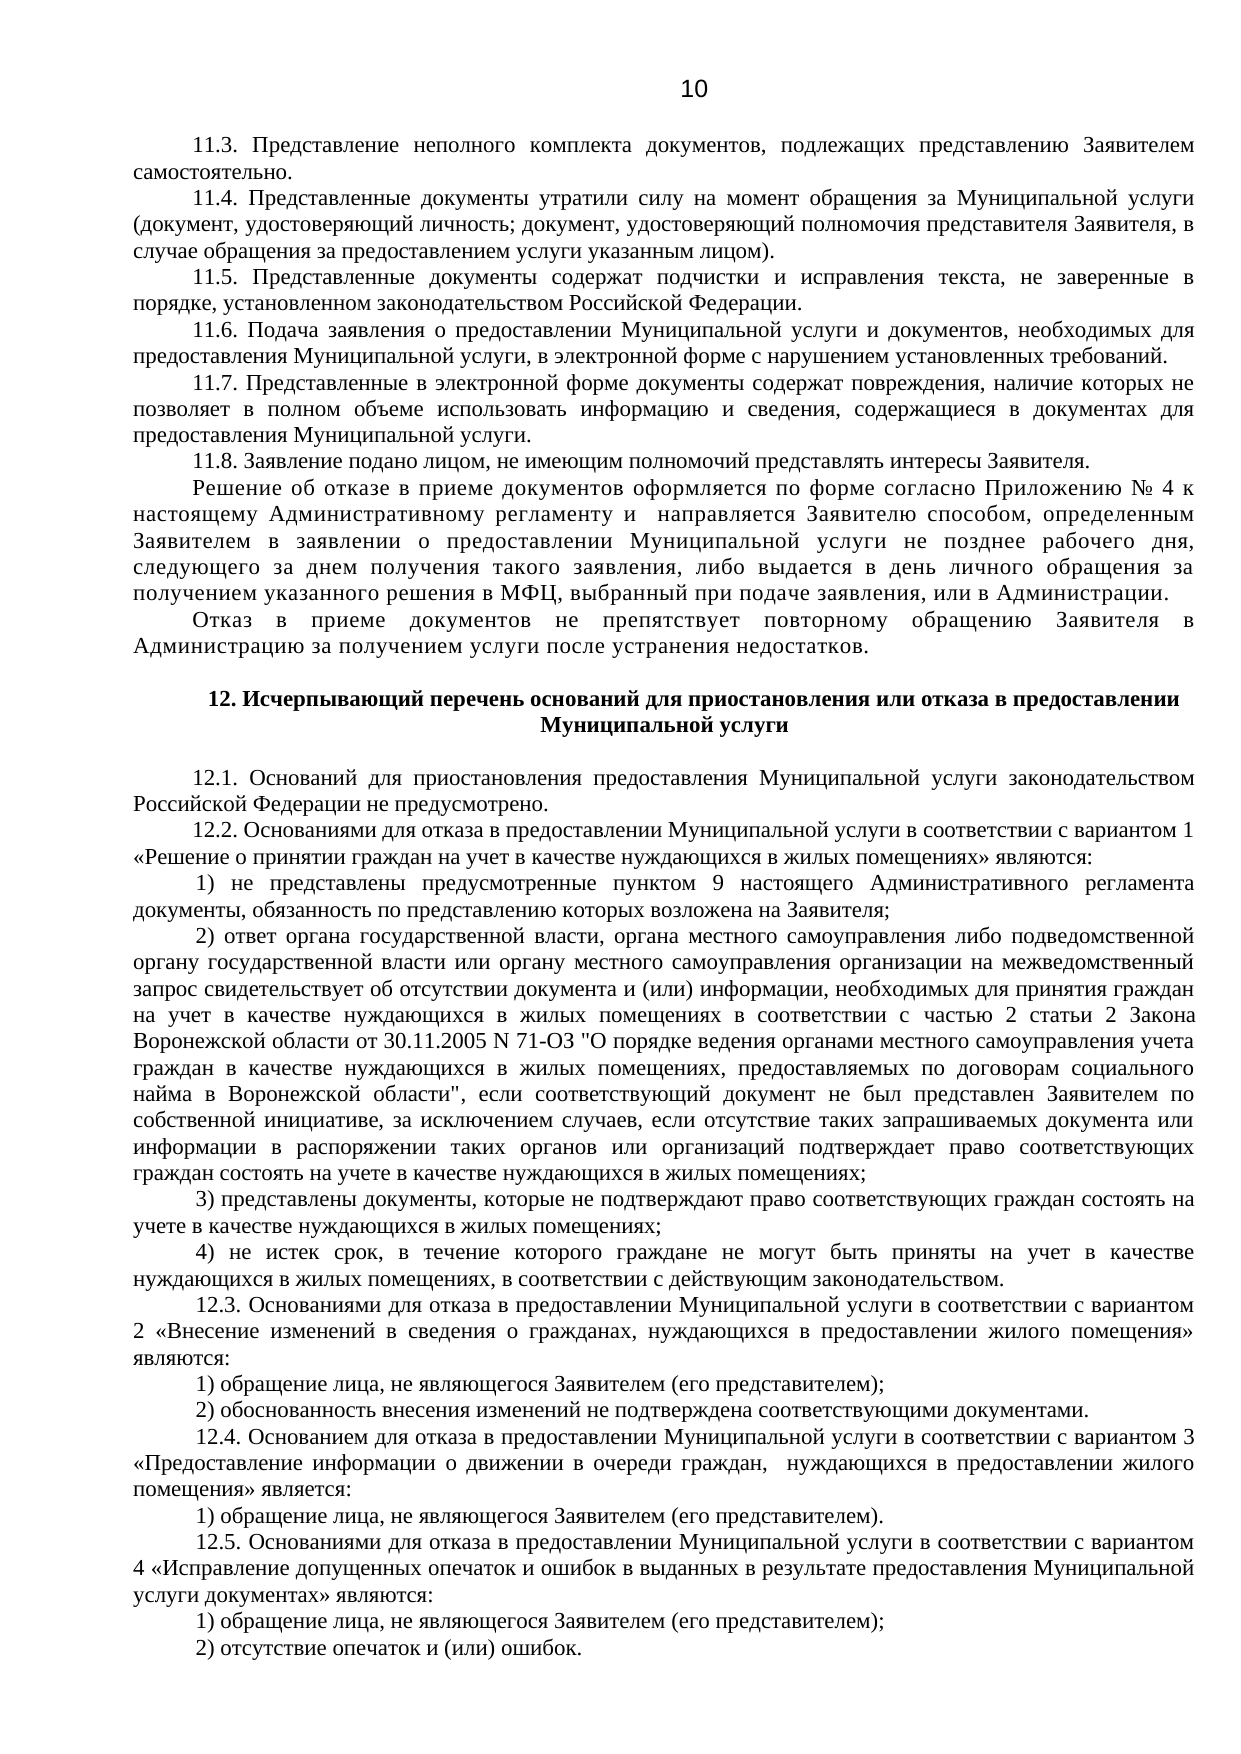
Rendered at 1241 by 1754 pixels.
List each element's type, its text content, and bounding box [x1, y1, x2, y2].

text 12.1. Оснований для приостановления предоставления Муниципальной услуги законодательством Российской Федерации не предусмотрено. [133, 764, 1196, 817]
text 11.4. Представленные документы утратили силу на момент обращения за Муниципальной услуги (документ, удостоверяющий личность; документ, удостоверяющий полномочия представителя Заявителя, в случае обращения за предоставлением услуги указанным лицом). [133, 184, 1196, 263]
list 2) отсутствие опечаток и (или) ошибок. [133, 1633, 1196, 1660]
list 1) обращение лица, не являющегося Заявителем (его представителем); [133, 1607, 1196, 1633]
text 12. Исчерпывающий перечень оснований для приостановления или отказа в предоставлении Муниципальной услуги [133, 685, 1196, 737]
text 11.5. Представленные документы содержат подчистки и исправления текста, не заверенные в порядке, установленном законодательством Российской Федерации. [133, 263, 1196, 316]
list 2) обоснованность внесения изменений не подтверждена соответствующими документами. [133, 1396, 1196, 1423]
text 11.8. Заявление подано лицом, не имеющим полномочий представлять интересы Заявителя. [133, 448, 1196, 474]
list 12.5. Основаниями для отказа в предоставлении Муниципальной услуги в соответствии с вариантом 4 «Исправление допущенных опечаток и ошибок в выданных в результате предоставления Муниципальной услуги документах» являются: [133, 1528, 1196, 1607]
list 4) не истек срок, в течение которого граждане не могут быть приняты на учет в качестве нуждающихся в жилых помещениях, в соответствии с действующим законодательством. [133, 1238, 1196, 1291]
text 11.7. Представленные в электронной форме документы содержат повреждения, наличие которых не позволяет в полном объеме использовать информацию и сведения, содержащиеся в документах для предоставления Муниципальной услуги. [133, 368, 1196, 448]
text Отказ в приеме документов не препятствует повторному обращению Заявителя в Администрацию за получением услуги после устранения недостатков. [133, 606, 1196, 658]
list 1) не представлены предусмотренные пунктом 9 настоящего Административного регламента документы, обязанность по представлению которых возложена на Заявителя; [133, 869, 1196, 922]
text 2) ответ органа государственной власти, органа местного самоуправления либо подведомственной органу государственной власти или органу местного самоуправления организации на межведомственный запрос свидетельствует об отсутствии документа и (или) информации, необходимых для принятия граждан на учет в качестве нуждающихся в жилых помещениях в соответствии с частью 2 статьи 2 Закона Воронежской области от 30.11.2005 N 71-ОЗ "О порядке ведения органами местного самоуправления учета граждан в качестве нуждающихся в жилых помещениях, предоставляемых по договорам социального найма в Воронежской области", если соответствующий документ не был представлен Заявителем по собственной инициативе, за исключением случаев, если отсутствие таких запрашиваемых документа или информации в распоряжении таких органов или организаций подтверждает право соответствующих граждан состоять на учете в качестве нуждающихся в жилых помещениях; [133, 922, 1196, 1186]
list 1) обращение лица, не являющегося Заявителем (его представителем). [133, 1502, 1196, 1528]
list 3) представлены документы, которые не подтверждают право соответствующих граждан состоять на учете в качестве нуждающихся в жилых помещениях; [133, 1186, 1196, 1238]
text 11.6. Подача заявления о предоставлении Муниципальной услуги и документов, необходимых для предоставления Муниципальной услуги, в электронной форме с нарушением установленных требований. [133, 316, 1196, 368]
text 11.3. Представление неполного комплекта документов, подлежащих представлению Заявителем самостоятельно. [133, 131, 1196, 184]
list 12.3. Основаниями для отказа в предоставлении Муниципальной услуги в соответствии с вариантом 2 «Внесение изменений в сведения о гражданах, нуждающихся в предоставлении жилого помещения» являются: [133, 1291, 1196, 1370]
text Решение об отказе в приеме документов оформляется по форме согласно Приложению № 4 к настоящему Административному регламенту и направляется Заявителю способом, определенным Заявителем в заявлении о предоставлении Муниципальной услуги не позднее рабочего дня, следующего за днем получения такого заявления, либо выдается в день личного обращения за получением указанного решения в МФЦ, выбранный при подаче заявления, или в Администрации. [133, 474, 1196, 606]
text 12.2. Основаниями для отказа в предоставлении Муниципальной услуги в соответствии с вариантом 1 «Решение о принятии граждан на учет в качестве нуждающихся в жилых помещениях» являются: [133, 817, 1196, 869]
list 12.4. Основанием для отказа в предоставлении Муниципальной услуги в соответствии с вариантом 3 «Предоставление информации о движении в очереди граждан, нуждающихся в предоставлении жилого помещения» является: [133, 1423, 1196, 1502]
list 1) обращение лица, не являющегося Заявителем (его представителем); [133, 1370, 1196, 1396]
